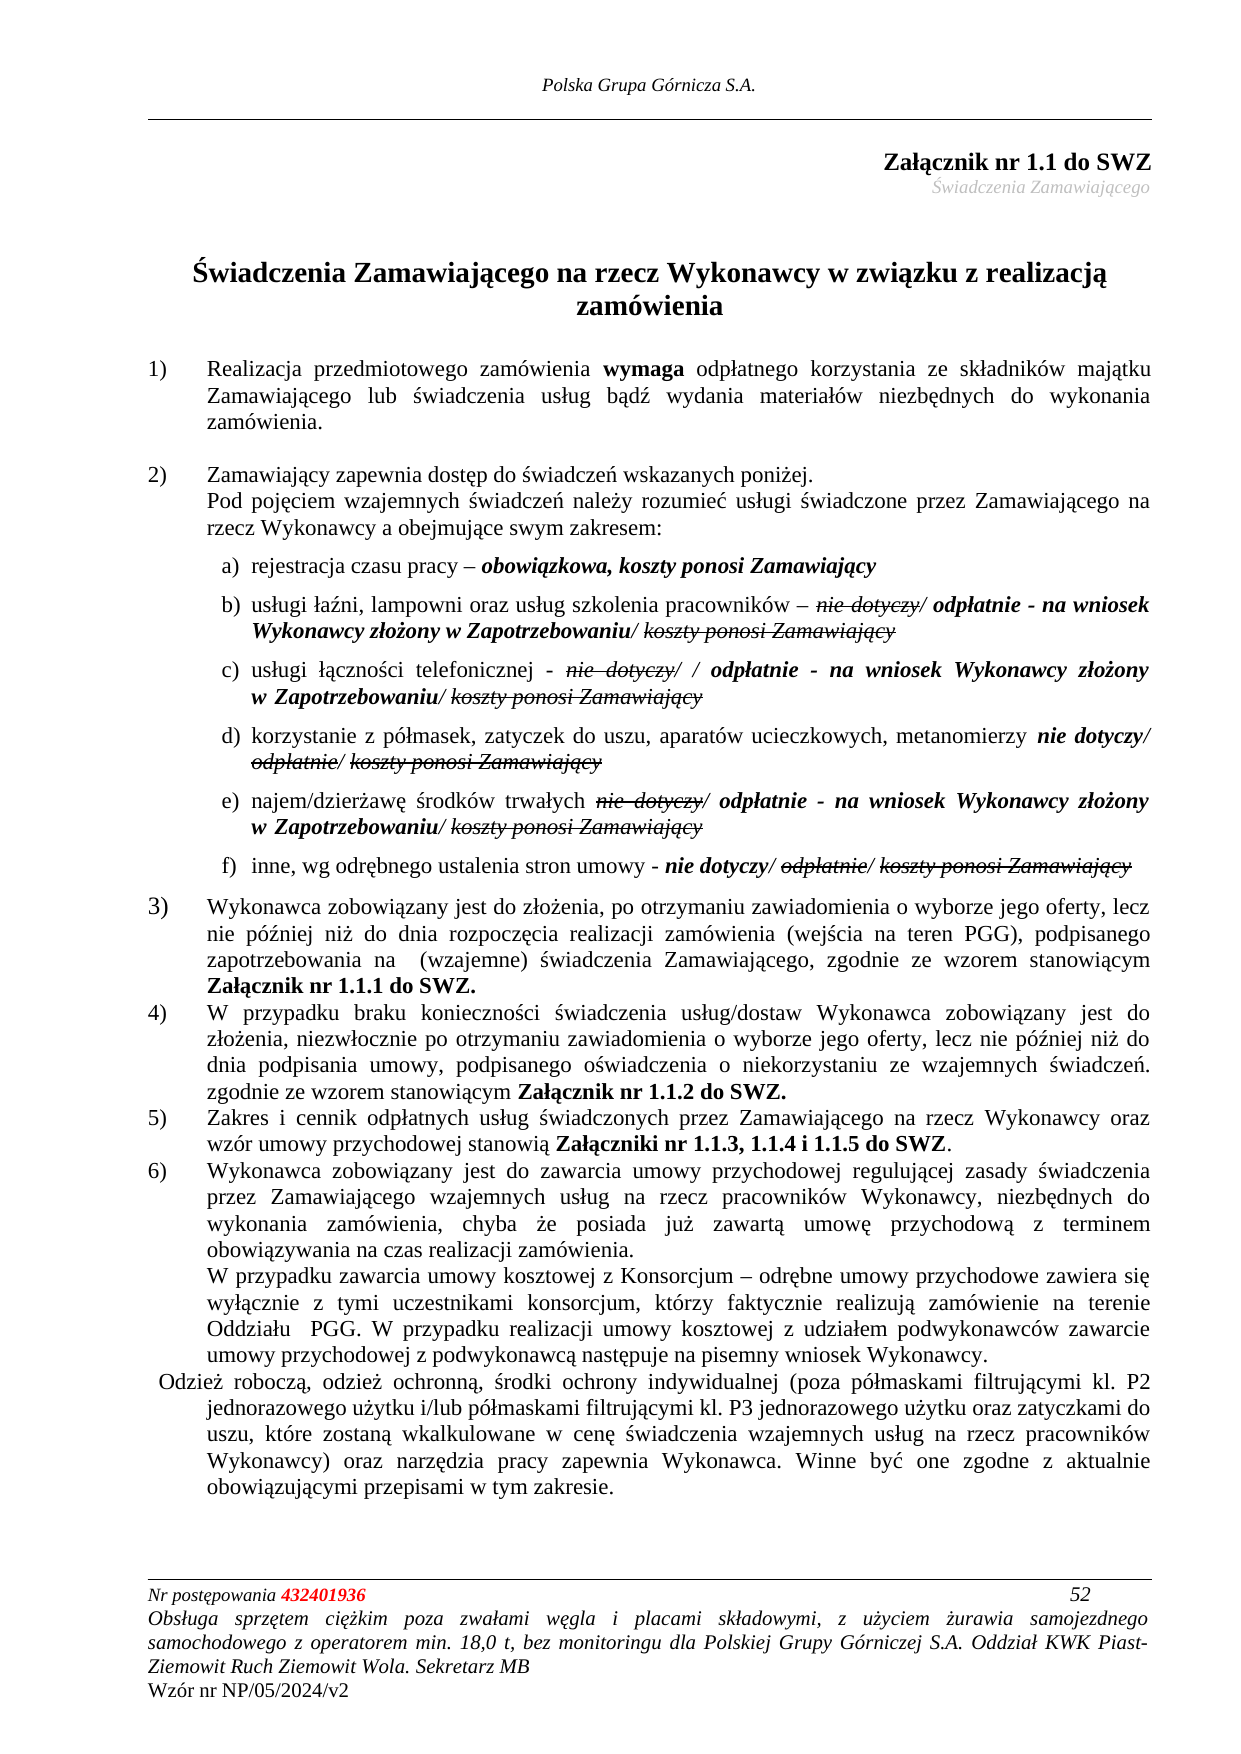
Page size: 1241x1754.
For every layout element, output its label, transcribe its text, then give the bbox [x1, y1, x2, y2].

list Wykonawca zobowiązany jest do zawarcia umowy przychodowej regulującej zasady świadczenia przez Zamawiającego wzajemnych usług na rzecz pracowników Wykonawcy, niezbędnych do wykonania zamówienia, chyba że posiada już zawartą umowę przychodową z terminem obowiązywania na czas realizacji zamówienia. [148, 1157, 1152, 1262]
list Zakres i cennik odpłatnych usług świadczonych przez Zamawiającego na rzecz Wykonawcy oraz wzór umowy przychodowej stanowią Załączniki nr 1.1.3, 1.1.4 i 1.1.5 do SWZ. [148, 1104, 1152, 1157]
list Realizacja przedmiotowego zamówienia wymaga odpłatnego korzystania ze składników majątku Zamawiającego lub świadczenia usług bądź wydania materiałów niezbędnych do wykonania zamówienia. [148, 355, 1152, 434]
text Odzież roboczą, odzież ochronną, środki ochrony indywidualnej (poza półmaskami filtrującymi kl. P2 jednorazowego użytku i/lub półmaskami filtrującymi kl. P3 jednorazowego użytku oraz zatyczkami do uszu, które zostaną wkalkulowane w cenę świadczenia wzajemnych usług na rzecz pracowników Wykonawcy) oraz narzędzia pracy zapewnia Wykonawca. Winne być one zgodne z aktualnie obowiązującymi przepisami w tym zakresie. [148, 1368, 1152, 1499]
text Pod pojęciem wzajemnych świadczeń należy rozumieć usługi świadczone przez Zamawiającego na rzecz Wykonawcy a obejmujące swym zakresem: [207, 487, 1152, 540]
list usługi łączności telefonicznej - nie dotyczy/ / odpłatnie - na wniosek Wykonawcy złożony w Zapotrzebowaniu/ koszty ponosi Zamawiający [221, 656, 1152, 709]
list korzystanie z półmasek, zatyczek do uszu, aparatów ucieczkowych, metanomierzy nie dotyczy/ odpłatnie/ koszty ponosi Zamawiający [221, 722, 1152, 774]
list W przypadku braku konieczności świadczenia usług/dostaw Wykonawca zobowiązany jest do złożenia, niezwłocznie po otrzymaniu zawiadomienia o wyborze jego oferty, lecz nie później niż do dnia podpisania umowy, podpisanego oświadczenia o niekorzystaniu ze wzajemnych świadczeń. zgodnie ze wzorem stanowiącym Załącznik nr 1.1.2 do SWZ. [148, 999, 1152, 1104]
list rejestracja czasu pracy – obowiązkowa, koszty ponosi Zamawiający [221, 552, 1152, 579]
list Zamawiający zapewnia dostęp do świadczeń wskazanych poniżej. [148, 461, 1152, 487]
text Świadczenia Zamawiającego na rzecz Wykonawcy w związku z realizacją zamówienia [148, 255, 1152, 322]
list najem/dzierżawę środków trwałych nie dotyczy/ odpłatnie - na wniosek Wykonawcy złożony w Zapotrzebowaniu/ koszty ponosi Zamawiający [221, 787, 1152, 839]
text W przypadku zawarcia umowy kosztowej z Konsorcjum – odrębne umowy przychodowe zawiera się wyłącznie z tymi uczestnikami konsorcjum, którzy faktycznie realizują zamówienie na terenie Oddziału PGG. W przypadku realizacji umowy kosztowej z udziałem podwykonawców zawarcie umowy przychodowej z podwykonawcą następuje na pisemny wniosek Wykonawcy. [207, 1262, 1152, 1368]
list inne, wg odrębnego ustalenia stron umowy - nie dotyczy/ odpłatnie/ koszty ponosi Zamawiający [221, 852, 1152, 878]
list usługi łaźni, lampowni oraz usług szkolenia pracowników – nie dotyczy/ odpłatnie - na wniosek Wykonawcy złożony w Zapotrzebowaniu/ koszty ponosi Zamawiający [221, 591, 1152, 644]
text Załącznik nr 1.1 do SWZ Świadczenia Zamawiającego [148, 147, 1152, 197]
list Wykonawca zobowiązany jest do złożenia, po otrzymaniu zawiadomienia o wyborze jego oferty, lecz nie później niż do dnia rozpoczęcia realizacji zamówienia (wejścia na teren PGG), podpisanego zapotrzebowania na (wzajemne) świadczenia Zamawiającego, zgodnie ze wzorem stanowiącym Załącznik nr 1.1.1 do SWZ. [148, 891, 1152, 999]
